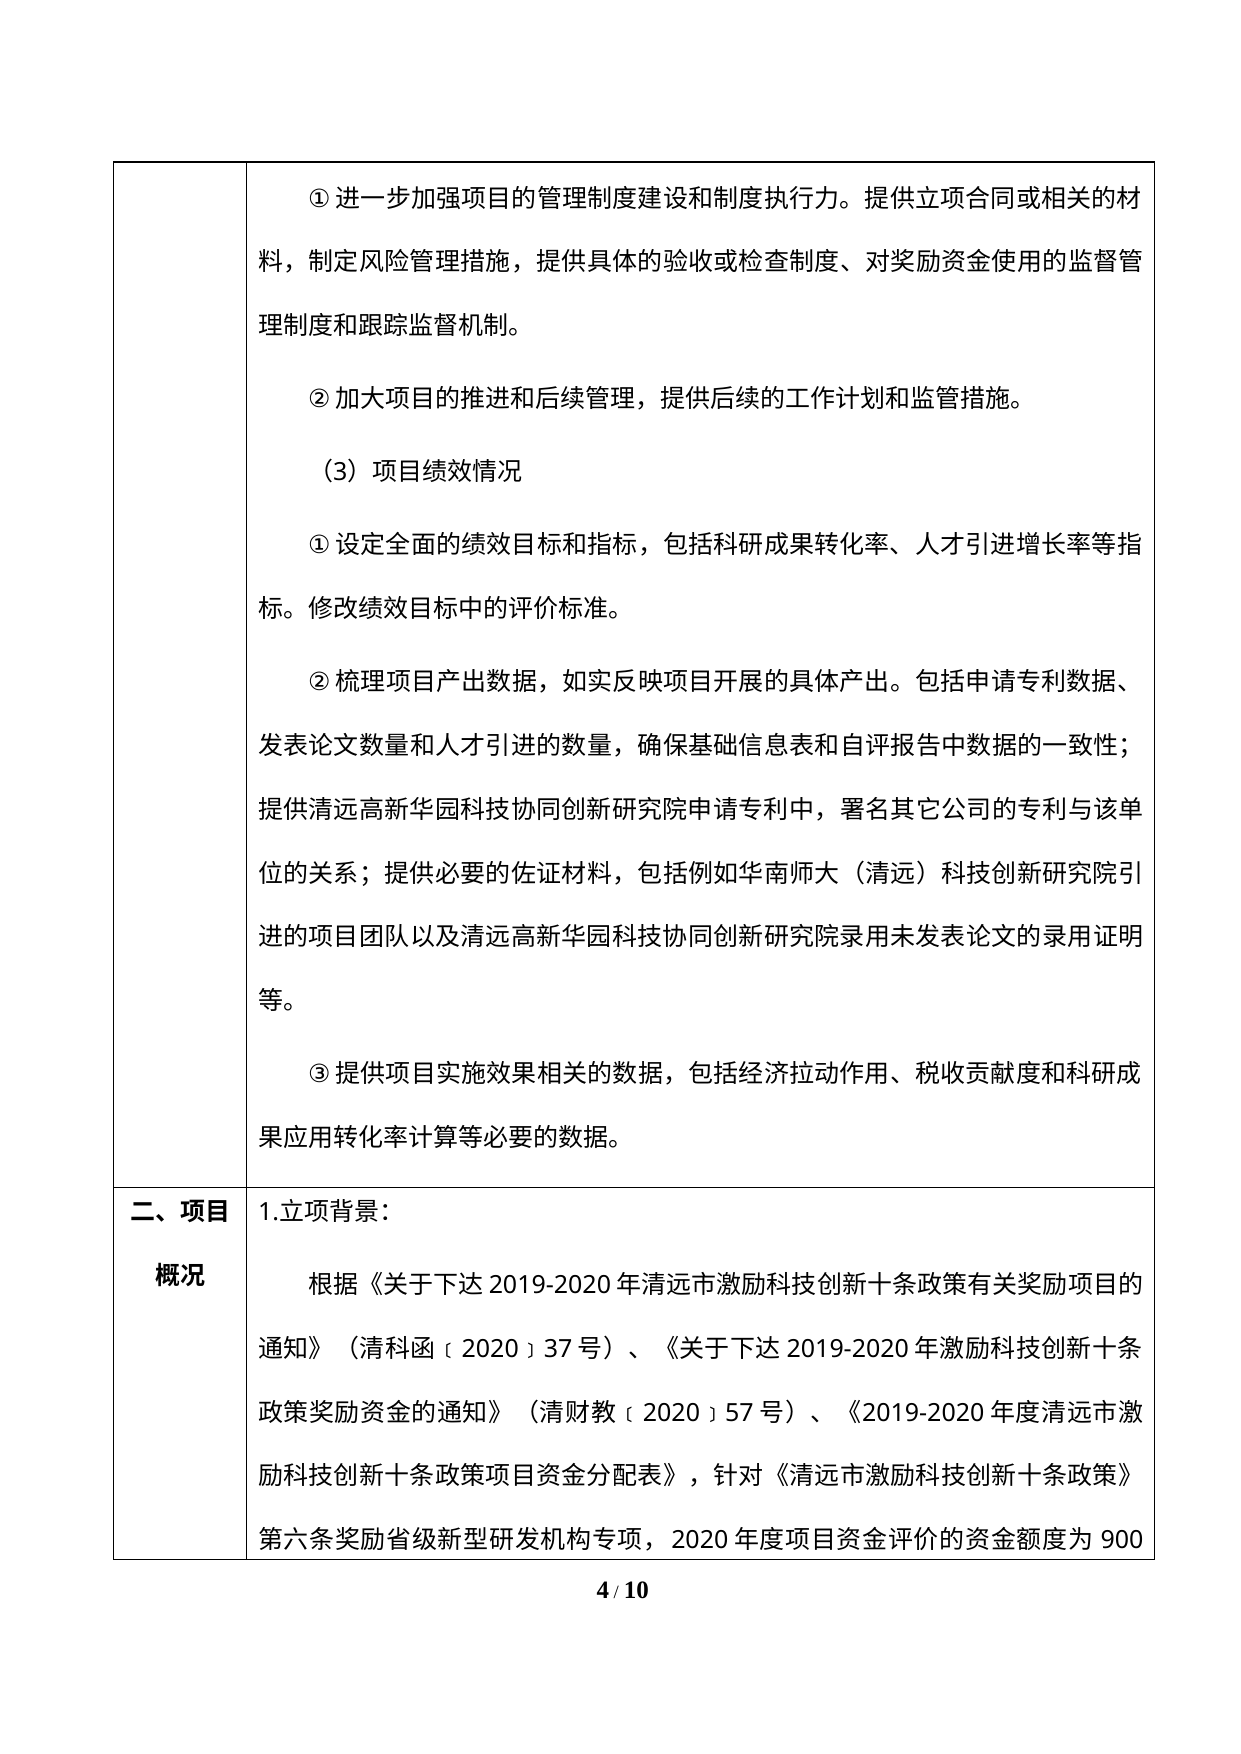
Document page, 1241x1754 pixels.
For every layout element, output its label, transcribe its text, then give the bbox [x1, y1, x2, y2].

table_cell 二、项目概况 [114, 1188, 246, 1559]
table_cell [247, 1188, 1154, 1559]
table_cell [247, 163, 1154, 1187]
